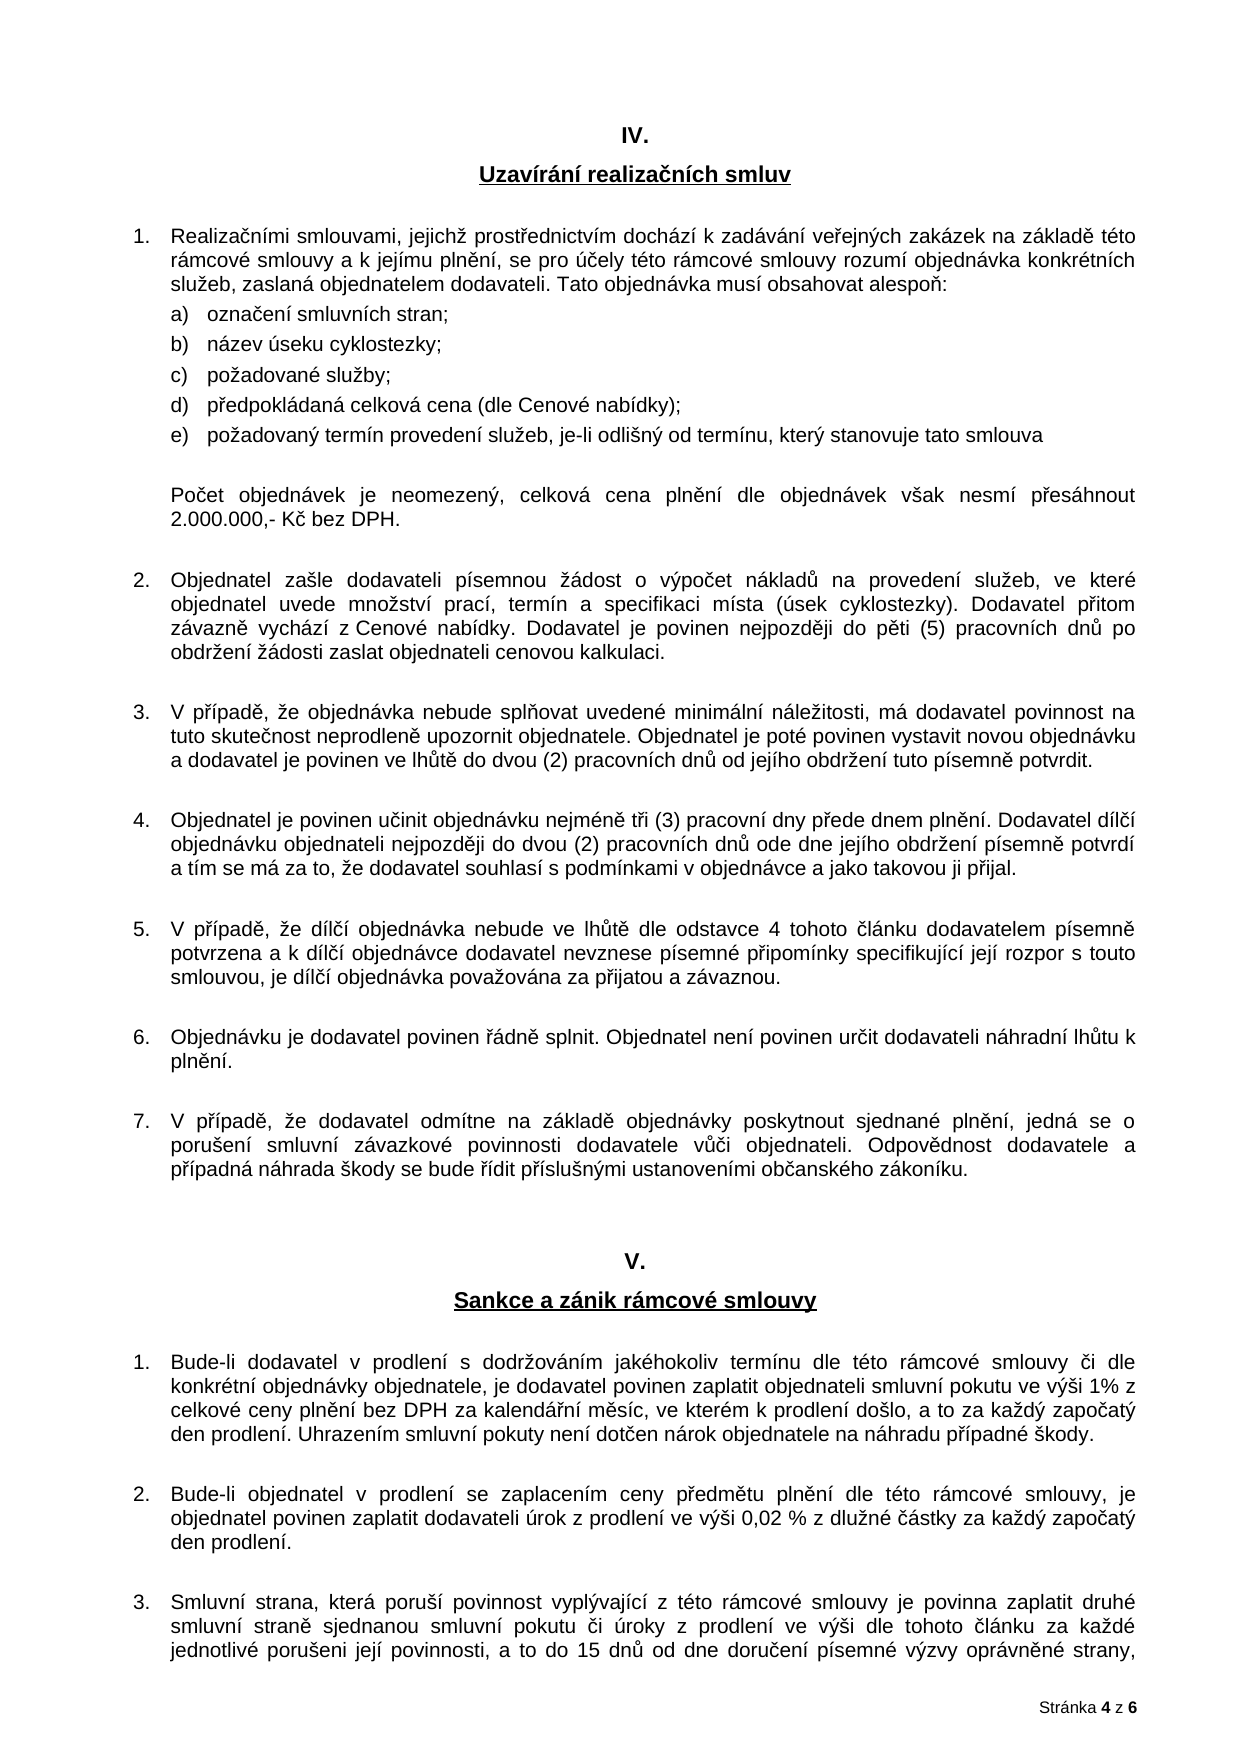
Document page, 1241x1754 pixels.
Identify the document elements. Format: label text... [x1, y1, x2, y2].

list V případě, že dodavatel odmítne na základě objednávky poskytnout sjednané plnění, jedná se o porušení smluvní závazkové povinnosti dodavatele vůči objednateli. Odpovědnost dodavatele a případná náhrada škody se bude řídit příslušnými ustanoveními občanského zákoníku. [133, 1109, 1137, 1181]
text b) název úseku cyklostezky; [133, 332, 1137, 356]
list Bude-li dodavatel v prodlení s dodržováním jakéhokoliv termínu dle této rámcové smlouvy či dle konkrétní objednávky objednatele, je dodavatel povinen zaplatit objednateli smluvní pokutu ve výši 1% z celkové ceny plnění bez DPH za kalendářní měsíc, ve kterém k prodlení došlo, a to za každý započatý den prodlení. Uhrazením smluvní pokuty není dotčen nárok objednatele na náhradu případné škody. [133, 1349, 1137, 1445]
list V případě, že dílčí objednávka nebude ve lhůtě dle odstavce 4 tohoto článku dodavatelem písemně potvrzena a k dílčí objednávce dodavatel nevznese písemné připomínky specifikující její rozpor s touto smlouvou, je dílčí objednávka považována za přijatou a závaznou. [133, 917, 1137, 988]
list Objednávku je dodavatel povinen řádně splnit. Objednatel není povinen určit dodavateli náhradní lhůtu k plnění. [133, 1025, 1137, 1073]
list Realizačními smlouvami, jejichž prostřednictvím dochází k zadávání veřejných zakázek na základě této rámcové smlouvy a k jejímu plnění, se pro účely této rámcové smlouvy rozumí objednávka konkrétních služeb, zaslaná objednatelem dodavateli. Tato objednávka musí obsahovat alespoň: [133, 224, 1137, 296]
text Uzavírání realizačních smluv [133, 161, 1137, 187]
list Objednatel je povinen učinit objednávku nejméně tři (3) pracovní dny přede dnem plnění. Dodavatel dílčí objednávku objednateli nejpozději do dvou (2) pracovních dnů ode dne jejího obdržení písemně potvrdí a tím se má za to, že dodavatel souhlasí s podmínkami v objednávce a jako takovou ji přijal. [133, 808, 1137, 880]
text Sankce a zánik rámcové smlouvy [133, 1287, 1137, 1313]
text e) požadovaný termín provedení služeb, je-li odlišný od termínu, který stanovuje tato smlouva [133, 423, 1137, 447]
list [133, 1590, 1137, 1662]
text IV. [133, 122, 1137, 148]
list Bude-li objednatel v prodlení se zaplacením ceny předmětu plnění dle této rámcové smlouvy, je objednatel povinen zaplatit dodavateli úrok z prodlení ve výši 0,02 % z dlužné částky za každý započatý den prodlení. [133, 1482, 1137, 1554]
text d) předpokládaná celková cena (dle Cenové nabídky); [133, 393, 1137, 417]
list Objednatel zašle dodavateli písemnou žádost o výpočet nákladů na provedení služeb, ve které objednatel uvede množství prací, termín a specifikaci místa (úsek cyklostezky). Dodavatel přitom závazně vychází z Cenové nabídky. Dodavatel je povinen nejpozději do pěti (5) pracovních dnů po obdržení žádosti zaslat objednateli cenovou kalkulaci. [133, 568, 1137, 663]
text a) označení smluvních stran; [133, 302, 1137, 326]
text c) požadované služby; [133, 362, 1137, 386]
text V. [133, 1248, 1137, 1274]
text Počet objednávek je neomezený, celková cena plnění dle objednávek však nesmí přesáhnout 2.000.000,- Kč bez DPH. [170, 483, 1137, 531]
list V případě, že objednávka nebude splňovat uvedené minimální náležitosti, má dodavatel povinnost na tuto skutečnost neprodleně upozornit objednatele. Objednatel je poté povinen vystavit novou objednávku a dodavatel je povinen ve lhůtě do dvou (2) pracovních dnů od jejího obdržení tuto písemně potvrdit. [133, 700, 1137, 772]
